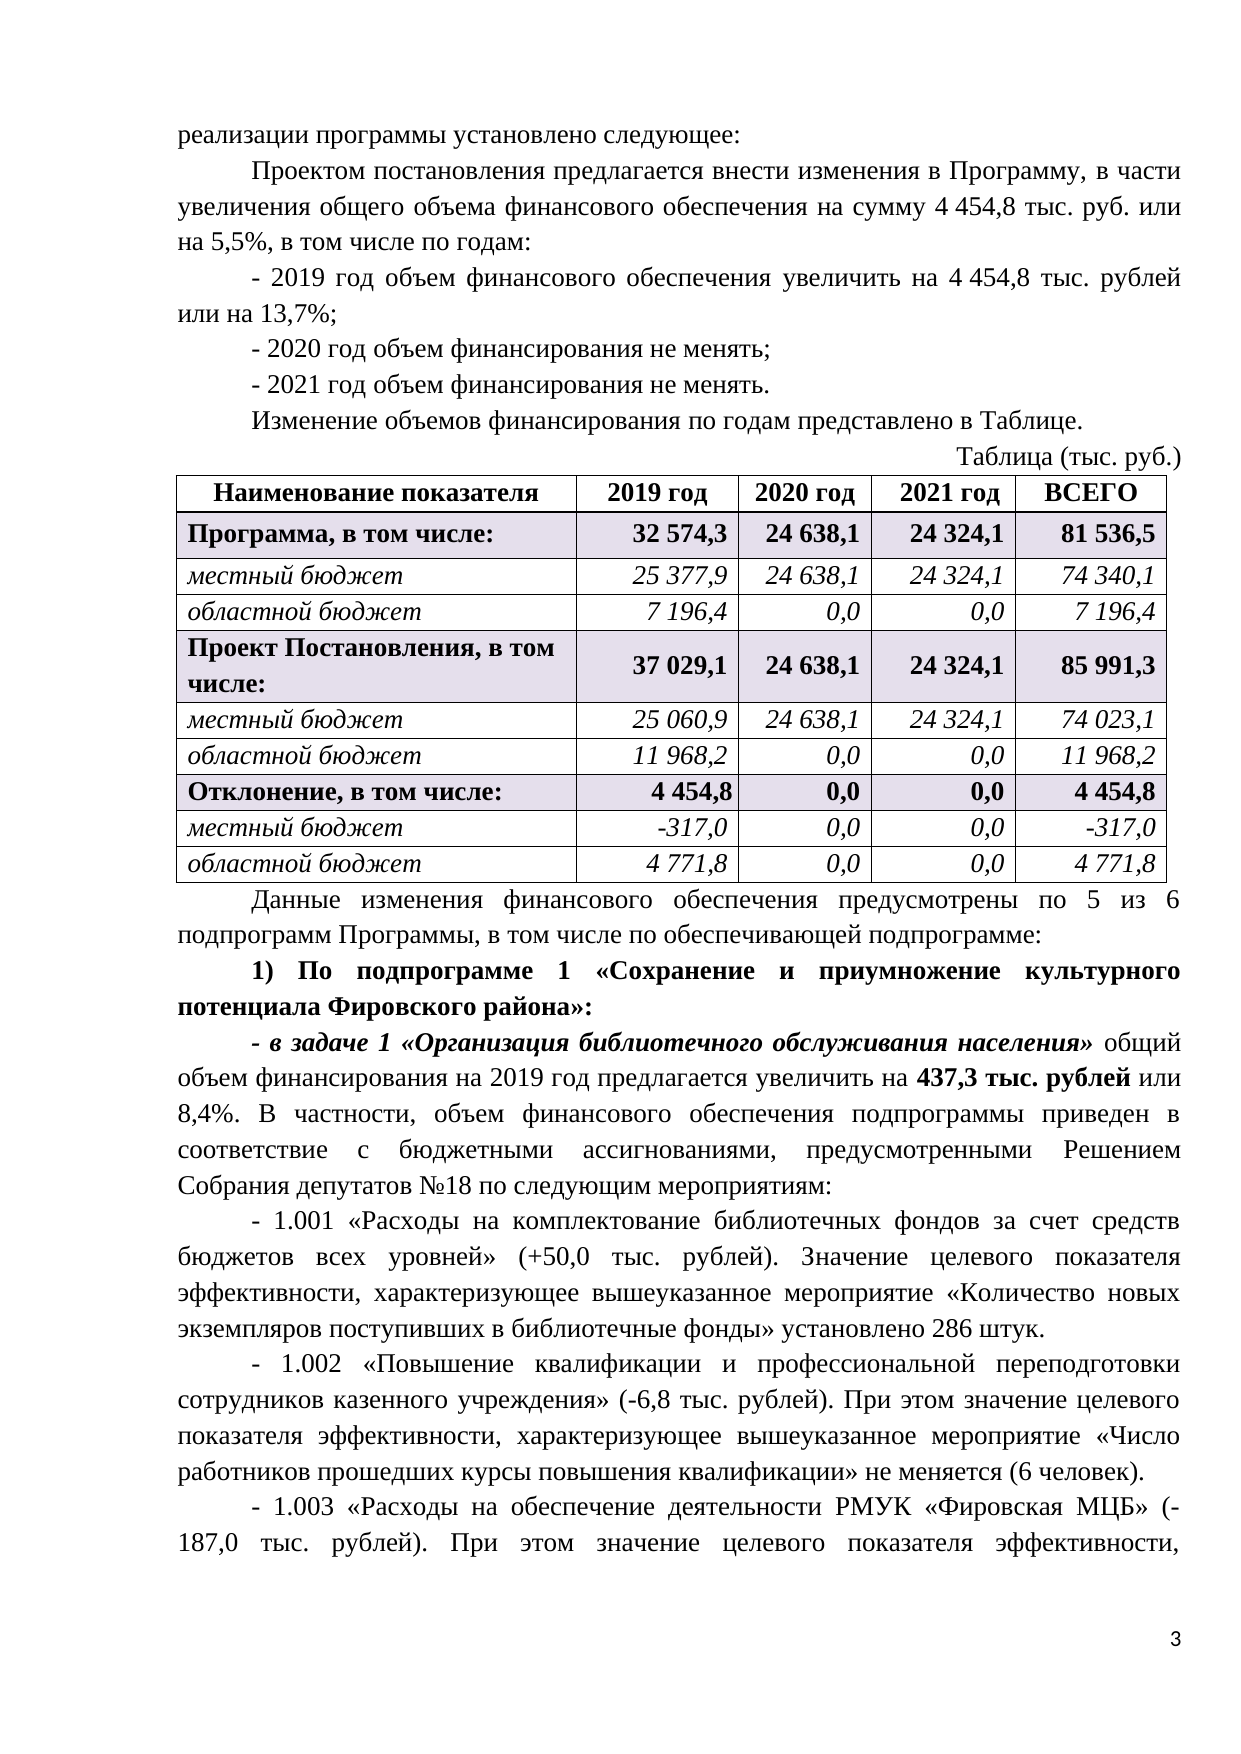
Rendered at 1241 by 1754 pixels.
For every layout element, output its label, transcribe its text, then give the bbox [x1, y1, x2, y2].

table_cell 24 324,1 [872, 559, 1015, 594]
table_cell 4 454,8 [1016, 775, 1166, 810]
table_cell местный бюджет [177, 811, 576, 846]
table_cell 0,0 [872, 811, 1015, 846]
table_cell 24 638,1 [739, 559, 871, 594]
table_cell 24 324,1 [872, 631, 1015, 702]
table_cell 0,0 [872, 775, 1015, 810]
text - 1.002 «Повышение квалификации и профессиональной переподготовки сотрудников казенного учреждения» (-6,8 тыс. рублей). При этом значение целевого показателя эффективности, характеризующее вышеуказанное мероприятие «Число работников прошедших курсы повышения квалификации» не меняется (6 человек). [177, 1347, 1181, 1486]
table_cell 24 638,1 [739, 703, 871, 738]
table_cell -317,0 [577, 811, 738, 846]
table_cell 37 029,1 [577, 631, 738, 702]
table_cell 4 771,8 [1016, 847, 1166, 882]
table_cell 4 771,8 [577, 847, 738, 882]
table_cell 74 023,1 [1016, 703, 1166, 738]
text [177, 118, 1181, 149]
table_cell 0,0 [739, 811, 871, 846]
table_cell областной бюджет [177, 595, 576, 630]
table_cell 24 324,1 [872, 513, 1015, 558]
table_cell местный бюджет [177, 559, 576, 594]
text Таблица (тыс. руб.) [251, 440, 1181, 471]
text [177, 1490, 1181, 1557]
table_cell Отклонение, в том числе: [177, 775, 576, 810]
text Проектом постановления предлагается внести изменения в Программу, в части увеличения общего объема финансового обеспечения на сумму 4 454,8 тыс. руб. или на 5,5%, в том числе по годам: [177, 154, 1181, 256]
table_cell 0,0 [739, 595, 871, 630]
text 1) По подпрограмме 1 «Сохранение и приумножение культурного потенциала Фировского района»: [177, 954, 1181, 1021]
table_cell 24 324,1 [872, 703, 1015, 738]
table_cell 4 454,8 [577, 775, 738, 810]
table_header 2020 год [739, 476, 871, 511]
table_cell 81 536,5 [1016, 513, 1166, 558]
table_cell Программа, в том числе: [177, 513, 576, 558]
table_cell 74 340,1 [1016, 559, 1166, 594]
table_cell 24 638,1 [739, 631, 871, 702]
table_cell 0,0 [739, 847, 871, 882]
table_cell 0,0 [872, 739, 1015, 774]
text - 1.001 «Расходы на комплектование библиотечных фондов за счет средств бюджетов всех уровней» (+50,0 тыс. рублей). Значение целевого показателя эффективности, характеризующее вышеуказанное мероприятие «Количество новых экземпляров поступивших в библиотечные фонды» установлено 286 штук. [177, 1204, 1181, 1343]
table_cell 25 060,9 [577, 703, 738, 738]
table_cell местный бюджет [177, 703, 576, 738]
text - 2020 год объем финансирования не менять; [177, 332, 1181, 364]
table_cell 0,0 [872, 595, 1015, 630]
table_cell -317,0 [1016, 811, 1166, 846]
table_cell 7 196,4 [577, 595, 738, 630]
text Изменение объемов финансирования по годам представлено в Таблице. [177, 404, 1181, 435]
table_header Наименование показателя [177, 476, 576, 511]
table_header 2021 год [872, 476, 1015, 511]
table_cell областной бюджет [177, 847, 576, 882]
table_cell Проект Постановления, в том числе: [177, 631, 576, 702]
table_header 2019 год [577, 476, 738, 511]
table_cell областной бюджет [177, 739, 576, 774]
table_cell 24 638,1 [739, 513, 871, 558]
table_cell 0,0 [872, 847, 1015, 882]
text Данные изменения финансового обеспечения предусмотрены по 5 из 6 подпрограмм Программы, в том числе по обеспечивающей подпрограмме: [177, 883, 1181, 950]
table_cell 11 968,2 [1016, 739, 1166, 774]
table_cell 7 196,4 [1016, 595, 1166, 630]
table_cell 32 574,3 [577, 513, 738, 558]
text - 2019 год объем финансового обеспечения увеличить на 4 454,8 тыс. рублей или на 13,7%; [177, 261, 1181, 328]
text - в задаче 1 «Организация библиотечного обслуживания населения» общий объем финансирования на 2019 год предлагается увеличить на 437,3 тыс. рублей или 8,4%. В частности, объем финансового обеспечения подпрограммы приведен в соответствие с бюджетными ассигнованиями, предусмотренными Решением Собрания депутатов №18 по следующим мероприятиям: [177, 1026, 1181, 1200]
table_cell 25 377,9 [577, 559, 738, 594]
table_cell 0,0 [739, 739, 871, 774]
table_cell 0,0 [739, 775, 871, 810]
table_header ВСЕГО [1016, 476, 1166, 511]
table_cell 11 968,2 [577, 739, 738, 774]
table_cell 85 991,3 [1016, 631, 1166, 702]
text - 2021 год объем финансирования не менять. [177, 368, 1181, 399]
